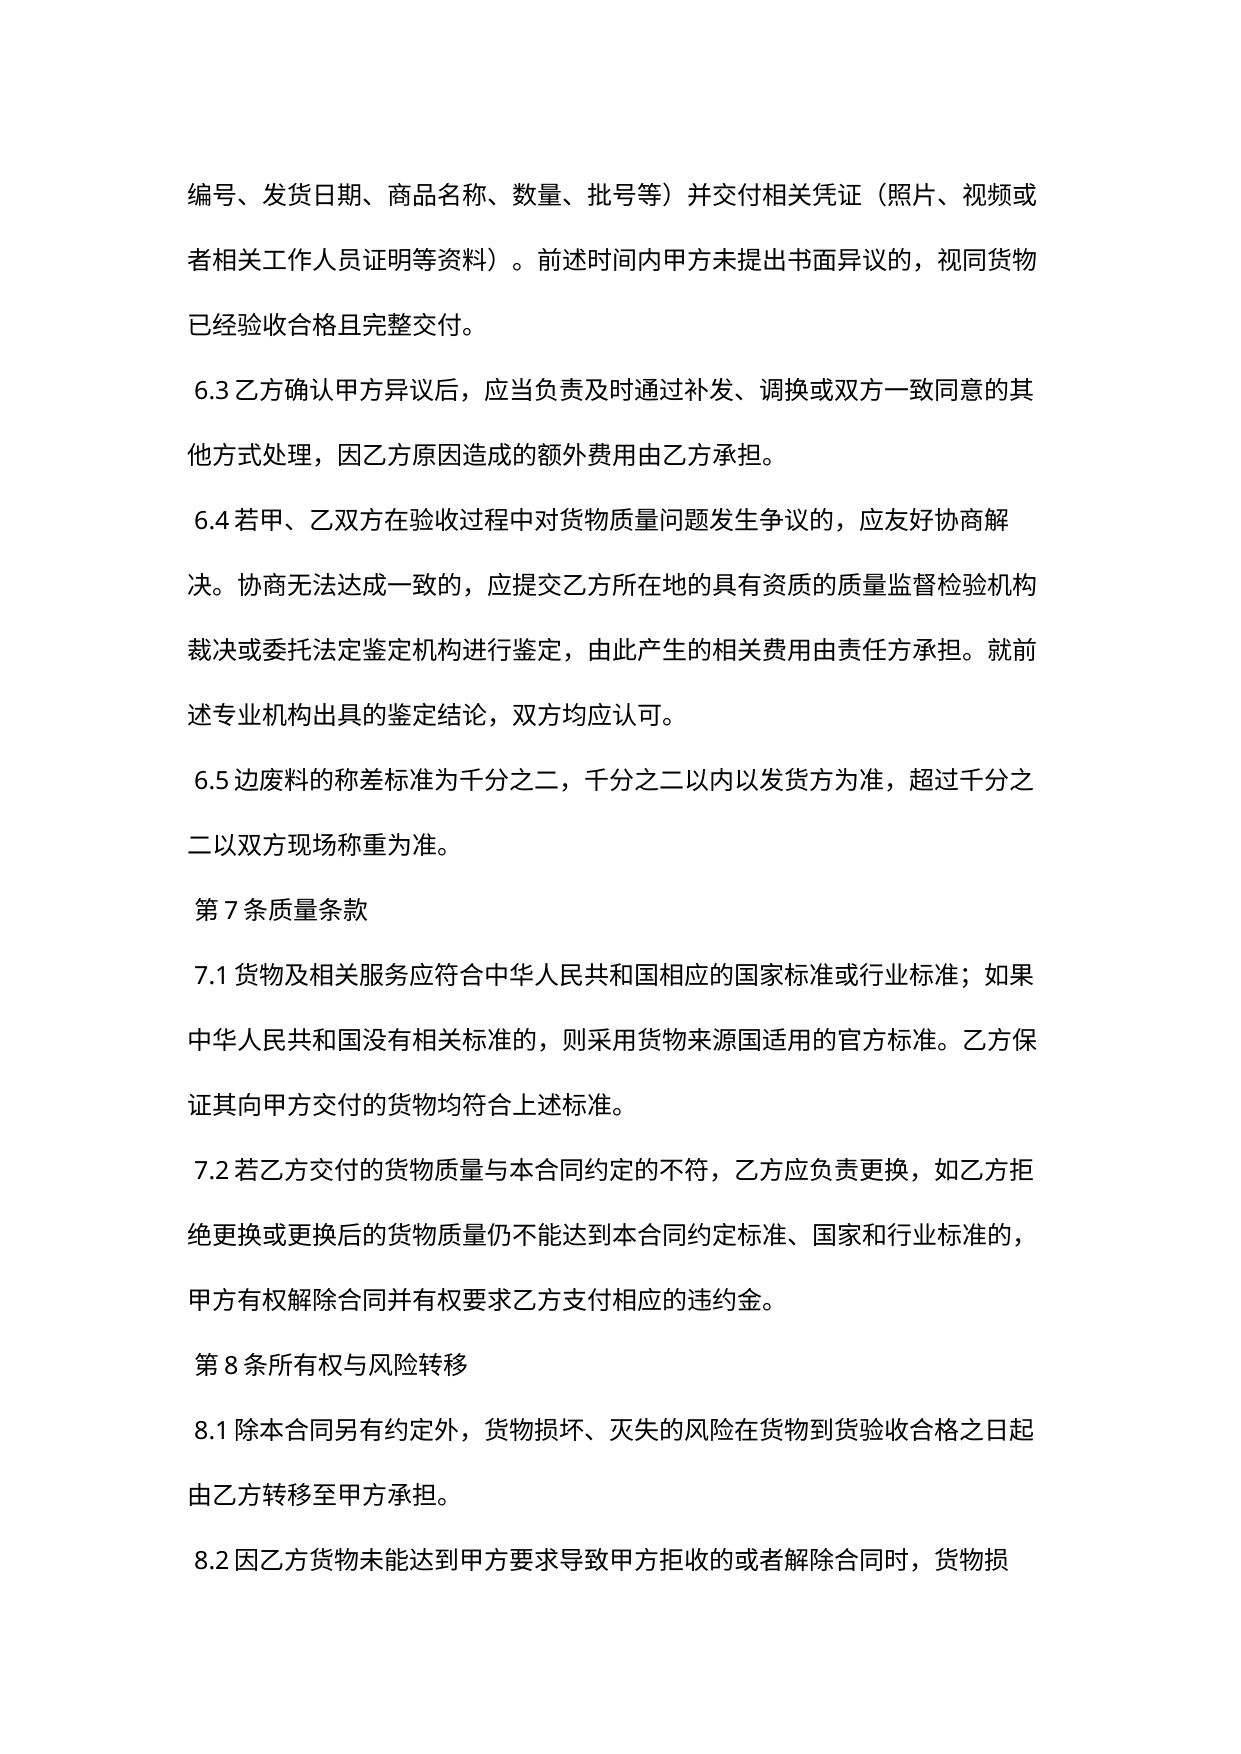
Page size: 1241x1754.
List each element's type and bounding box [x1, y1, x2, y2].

text [187, 162, 1053, 1592]
